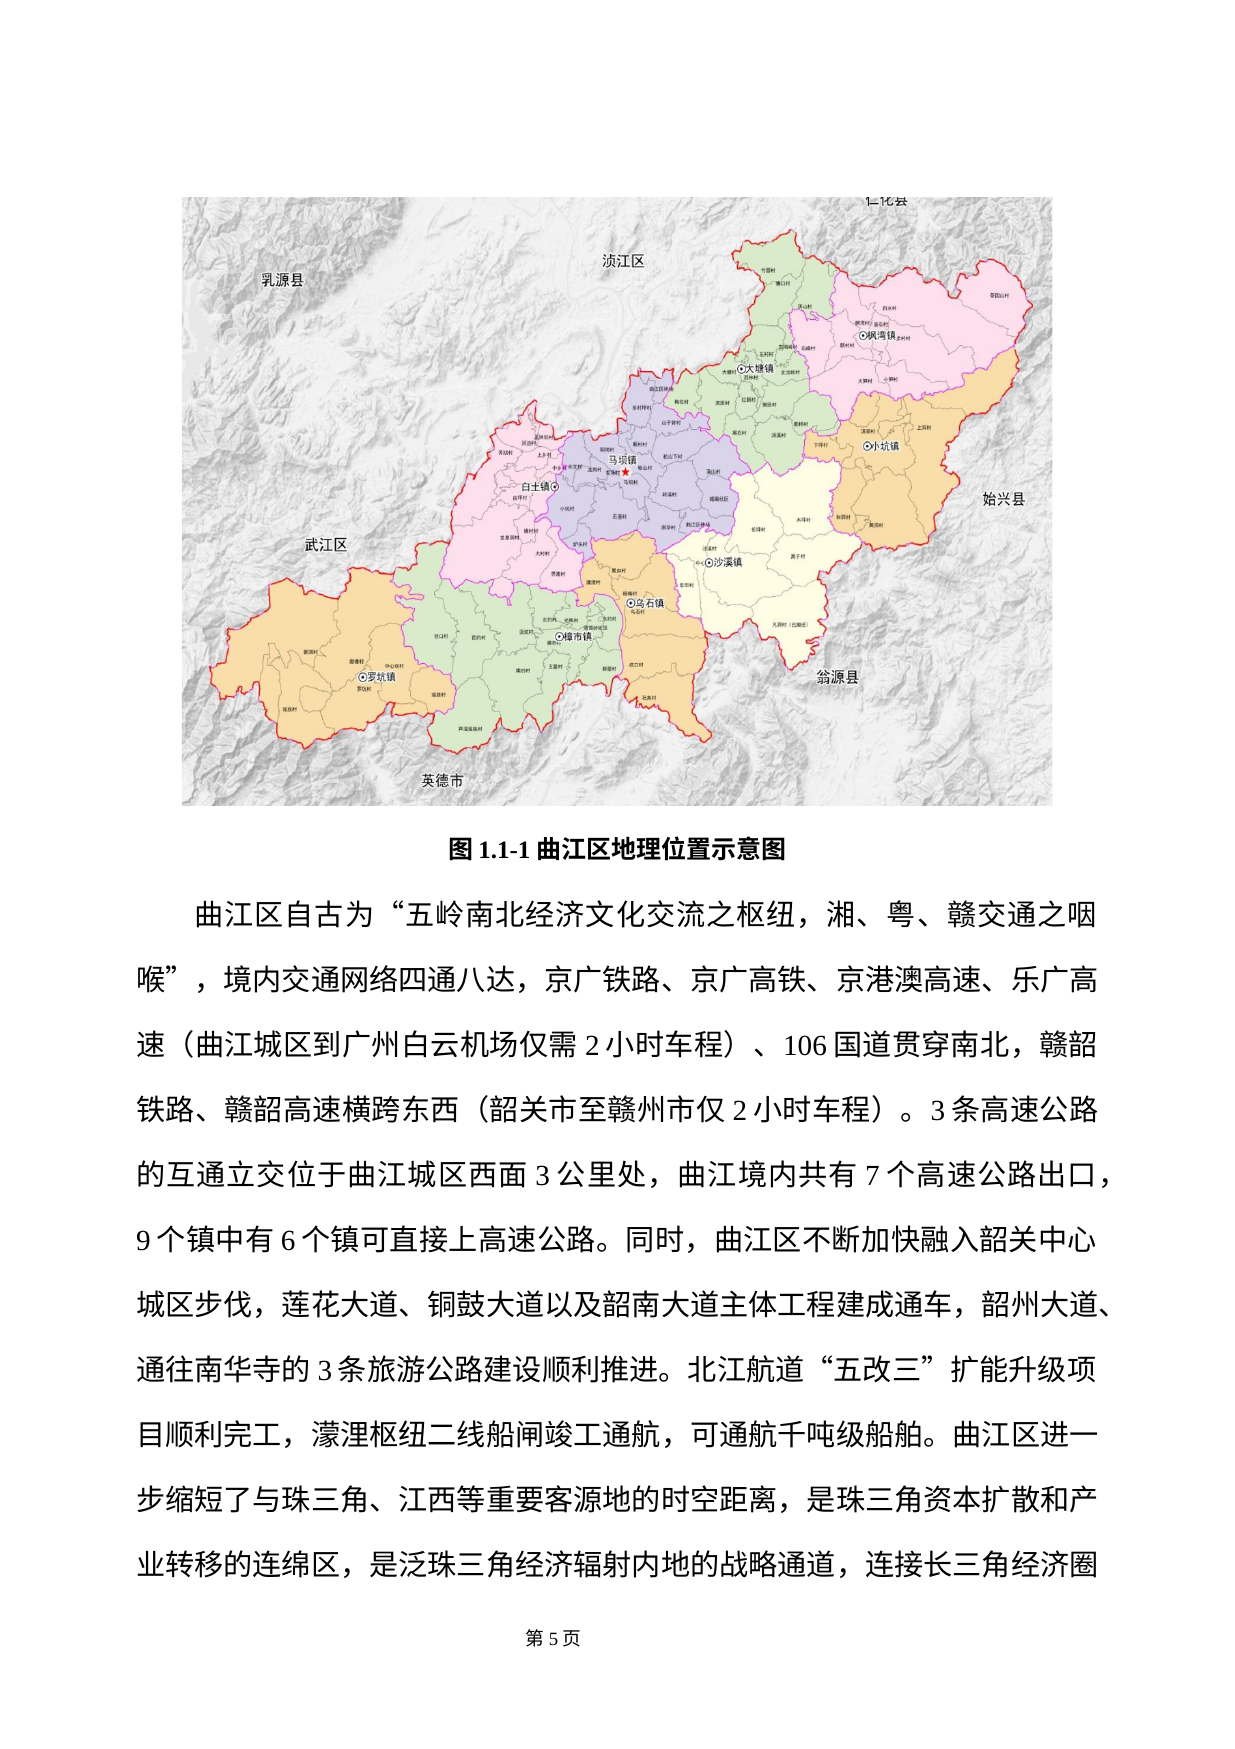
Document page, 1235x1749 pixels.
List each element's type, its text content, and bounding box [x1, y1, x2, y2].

picture [181, 197, 1053, 806]
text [136, 880, 1098, 1595]
text 图1.1-1 曲江区地理位置示意图 [136, 815, 1098, 880]
